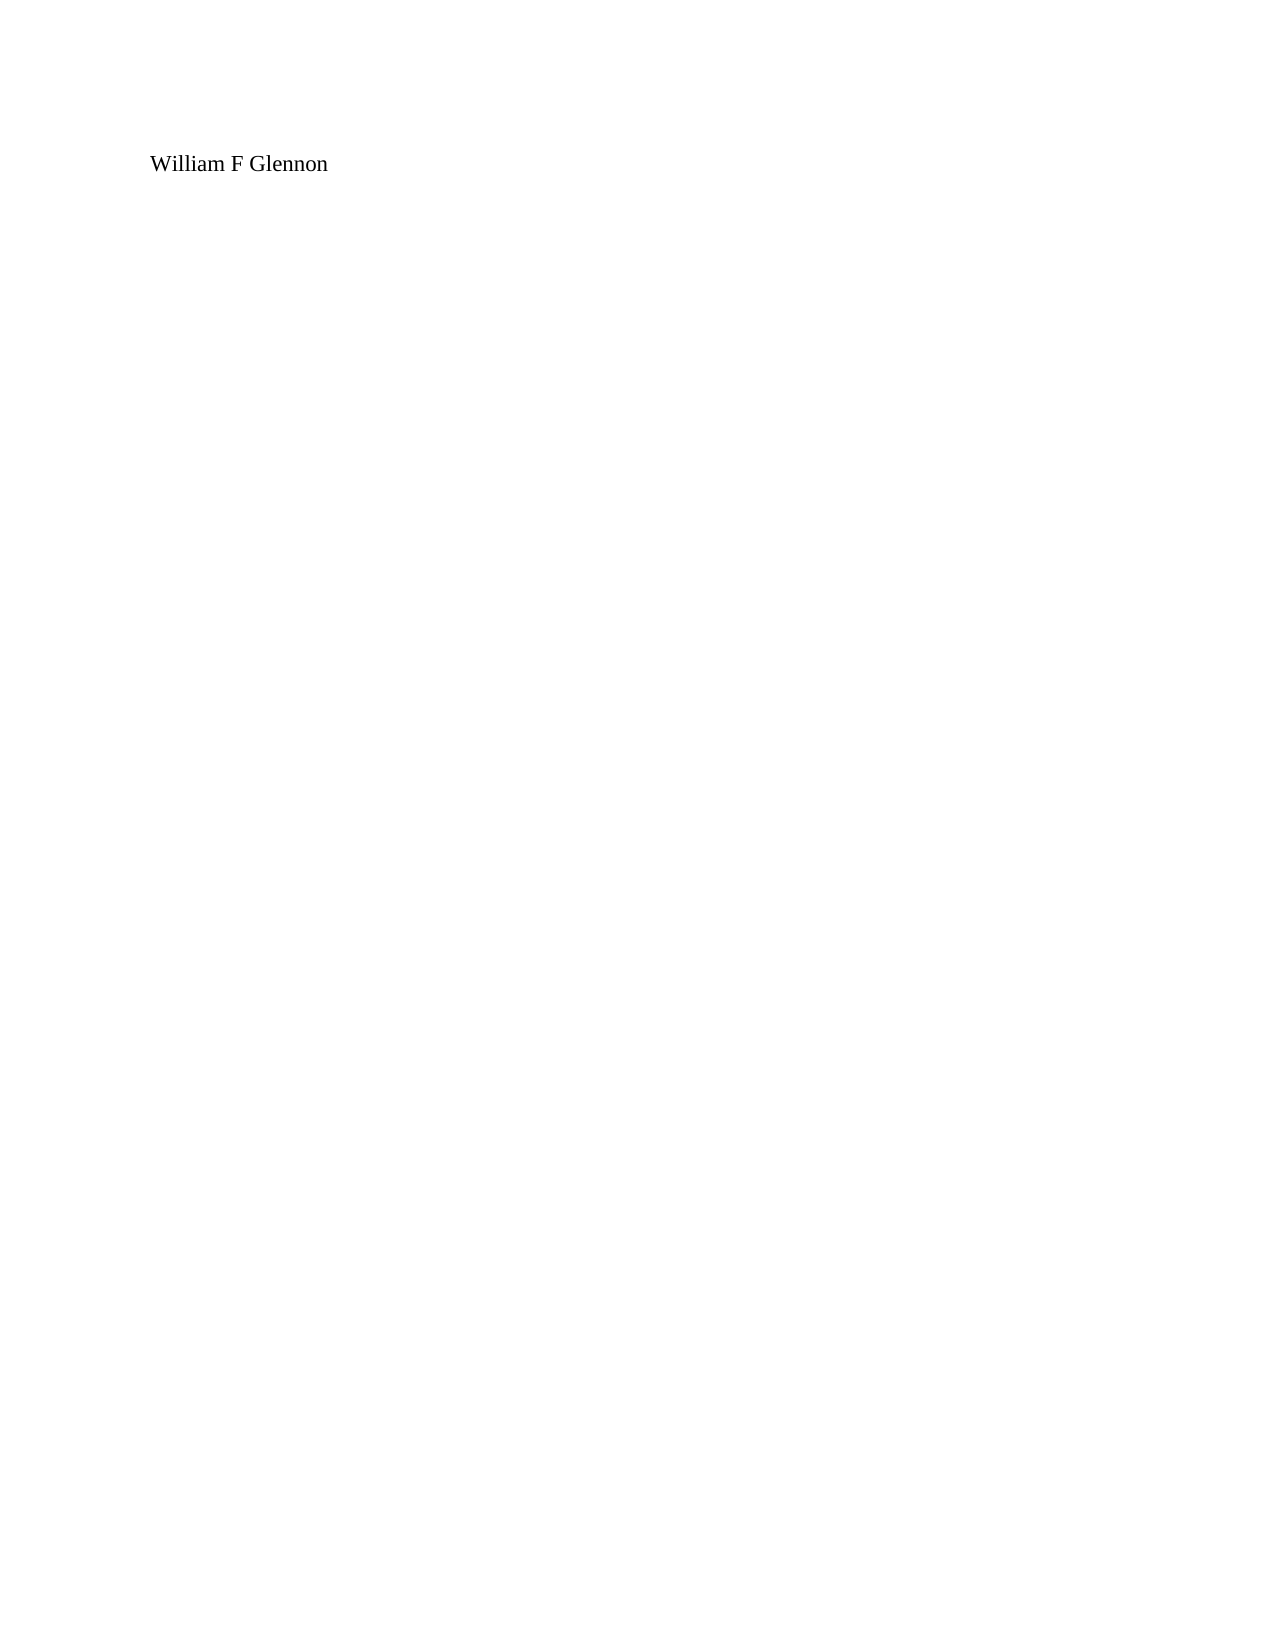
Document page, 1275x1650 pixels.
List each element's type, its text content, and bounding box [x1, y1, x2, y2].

text William F Glennon [150, 150, 1125, 176]
